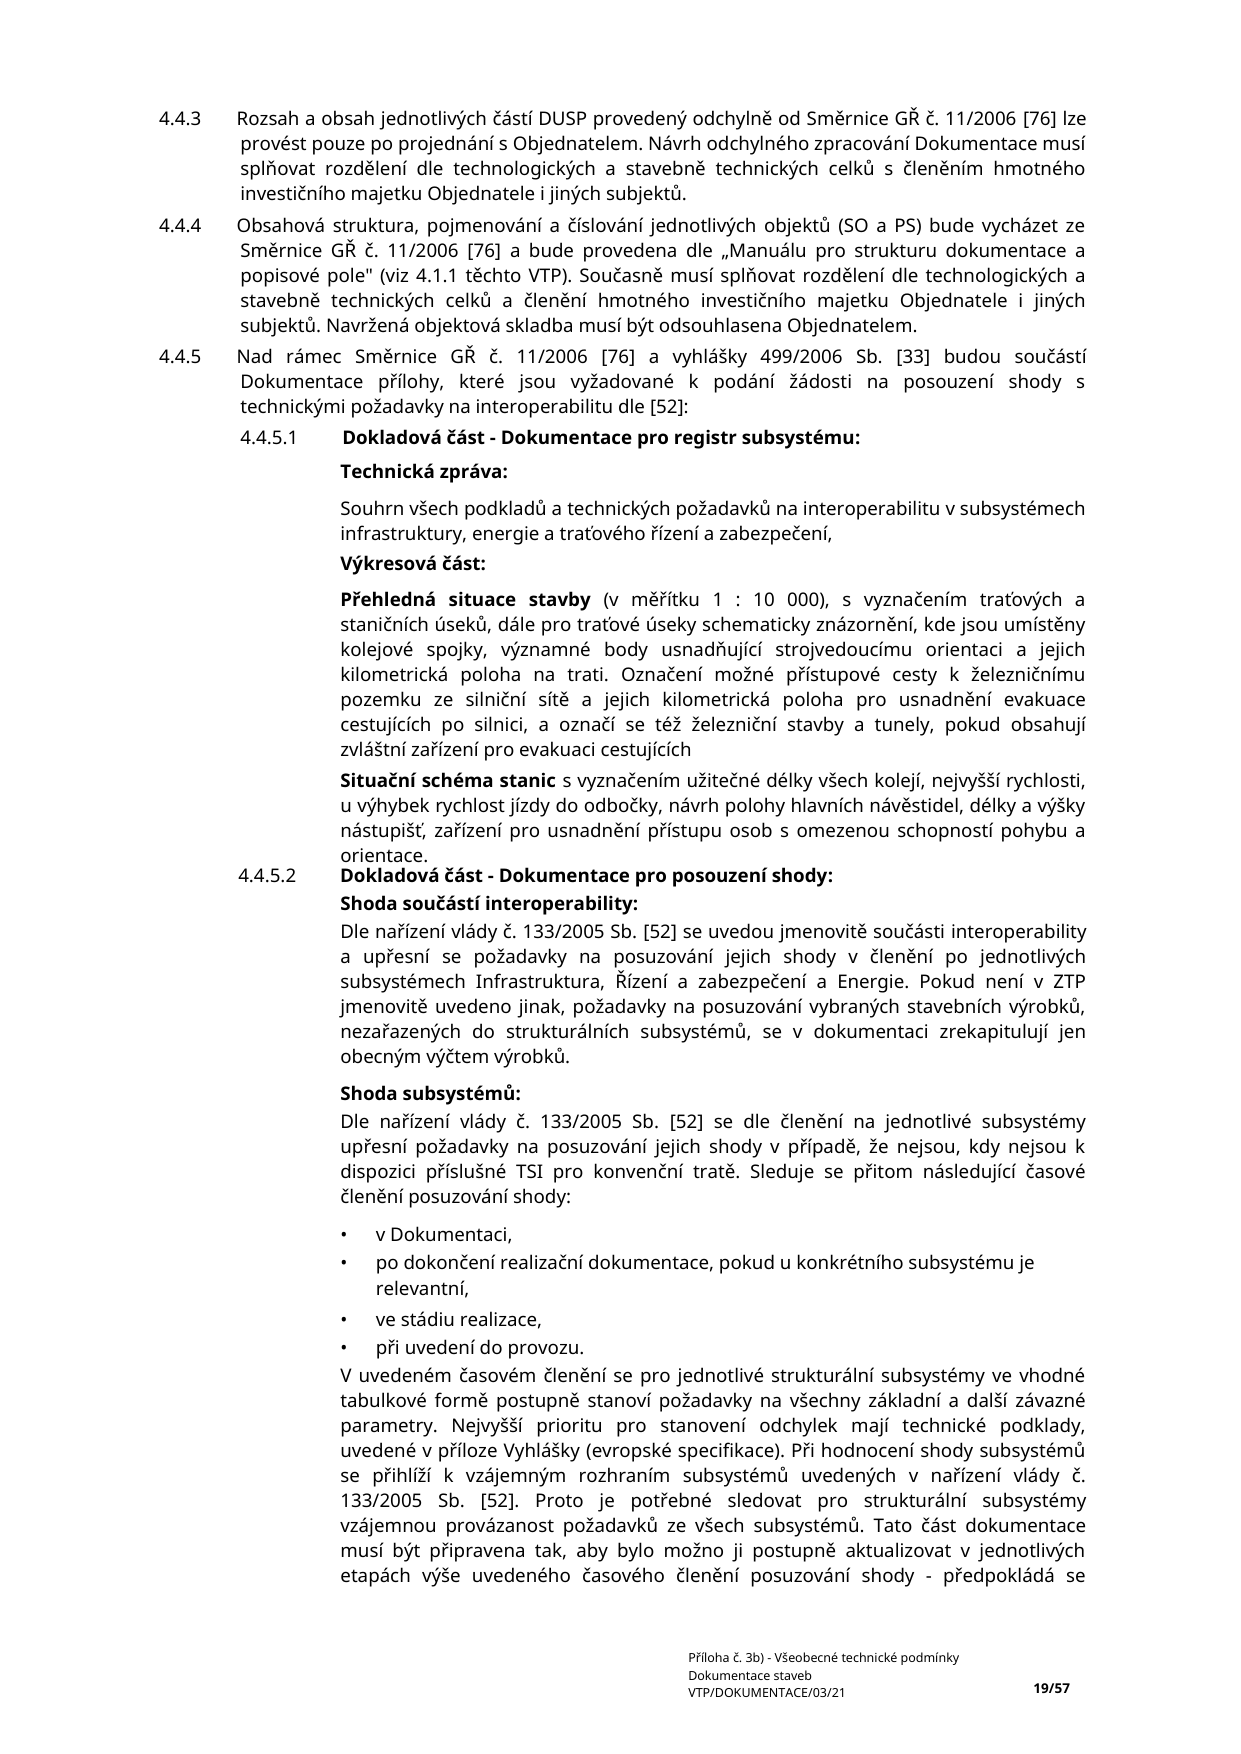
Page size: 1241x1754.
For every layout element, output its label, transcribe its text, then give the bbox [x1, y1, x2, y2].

list Nad rámec Směrnice GŘ č. 11/2006 [76] a vyhlášky 499/2006 Sb. [33] budou součástí Dokumentace přílohy, které jsou vyžadované k podání žádosti na posouzení shody s technickými požadavky na interoperabilitu dle [52]: [159, 343, 1087, 418]
text Shoda subsystémů: [340, 1086, 1087, 1104]
list Dokladová část - Dokumentace pro posouzení shody: [238, 867, 1087, 886]
list po dokončení realizační dokumentace, pokud u konkrétního subsystému je relevantní, [340, 1249, 1087, 1300]
text Dle nařízení vlády č. 133/2005 Sb. [52] se dle členění na jednotlivé subsystémy upřesní požadavky na posuzování jejich shody v případě, že nejsou, kdy nejsou k dispozici příslušné TSI pro konvenční tratě. Sleduje se přitom následující časové členění posuzování shody: [340, 1109, 1087, 1209]
text Technická zpráva: [340, 464, 1087, 483]
text Dle nařízení vlády č. 133/2005 Sb. [52] se uvedou jmenovitě součásti interoperability a upřesní se požadavky na posuzování jejich shody v členění po jednotlivých subsystémech Infrastruktura, Řízení a zabezpečení a Energie. Pokud není v ZTP jmenovitě uvedeno jinak, požadavky na posuzování vybraných stavebních výrobků, nezařazených do strukturálních subsystémů, se v dokumentaci zrekapitulují jen obecným výčtem výrobků. [340, 918, 1087, 1068]
list Dokladová část - Dokumentace pro registr subsystému: [240, 429, 1087, 448]
list při uvedení do provozu. [340, 1340, 1087, 1358]
list v Dokumentaci, [340, 1226, 1087, 1245]
text Výkresová část: [340, 556, 1087, 574]
list Obsahová struktura, pojmenování a číslování jednotlivých objektů (SO a PS) bude vycházet ze Směrnice GŘ č. 11/2006 [76] a bude provedena dle „Manuálu pro strukturu dokumentace a popisové pole" (viz 4.1.1 těchto VTP). Současně musí splňovat rozdělení dle technologických a stavebně technických celků a členění hmotného investičního majetku Objednatele i jiných subjektů. Navržená objektová skladba musí být odsouhlasena Objednatelem. [159, 212, 1087, 337]
list ve stádiu realizace, [340, 1312, 1087, 1330]
list Rozsah a obsah jednotlivých částí DUSP provedený odchylně od Směrnice GŘ č. 11/2006 [76] lze provést pouze po projednání s Objednatelem. Návrh odchylného zpracování Dokumentace musí splňovat rozdělení dle technologických a stavebně technických celků s členěním hmotného investičního majetku Objednatele i jiných subjektů. [159, 106, 1087, 206]
text Přehledná situace stavby (v měřítku 1 : 10 000), s vyznačením traťových a staničních úseků, dále pro traťové úseky schematicky znázornění, kde jsou umístěny kolejové spojky, významné body usnadňující strojvedoucímu orientaci a jejich kilometrická poloha na trati. Označení možné přístupové cesty k železničnímu pozemku ze silniční sítě a jejich kilometrická poloha pro usnadnění evakuace cestujících po silnici, a označí se též železniční stavby a tunely, pokud obsahují zvláštní zařízení pro evakuaci cestujících [340, 586, 1087, 761]
text Situační schéma stanic s vyznačením užitečné délky všech kolejí, nejvyšší rychlosti, u výhybek rychlost jízdy do odbočky, návrh polohy hlavních návěstidel, délky a výšky nástupišť, zařízení pro usnadnění přístupu osob s omezenou schopností pohybu a orientace. [340, 767, 1087, 867]
text Shoda součástí interoperability: [340, 895, 1087, 914]
text Souhrn všech podkladů a technických požadavků na interoperabilitu v subsystémech infrastruktury, energie a traťového řízení a zabezpečení, [340, 496, 1087, 545]
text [340, 1363, 1087, 1588]
